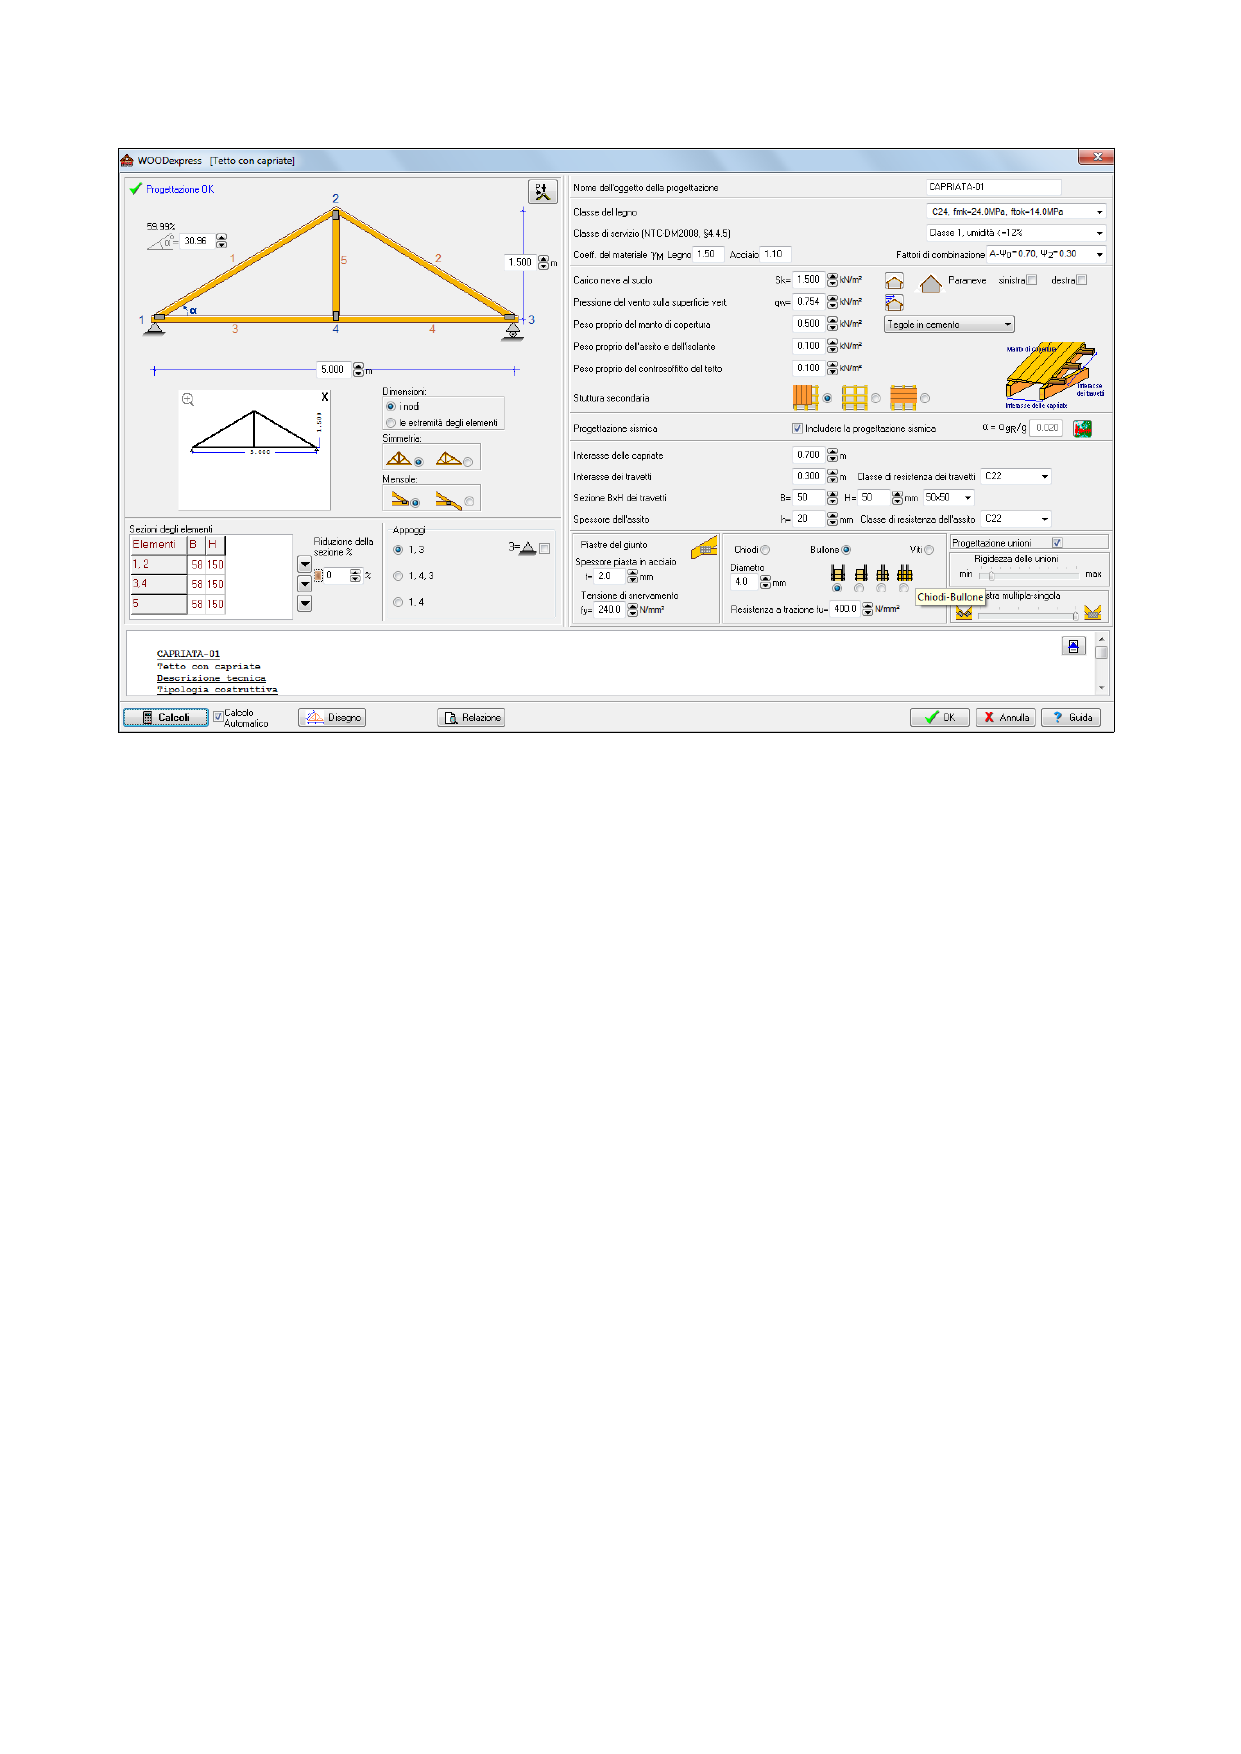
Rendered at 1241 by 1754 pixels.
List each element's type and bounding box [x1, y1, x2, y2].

picture [119, 149, 1114, 732]
